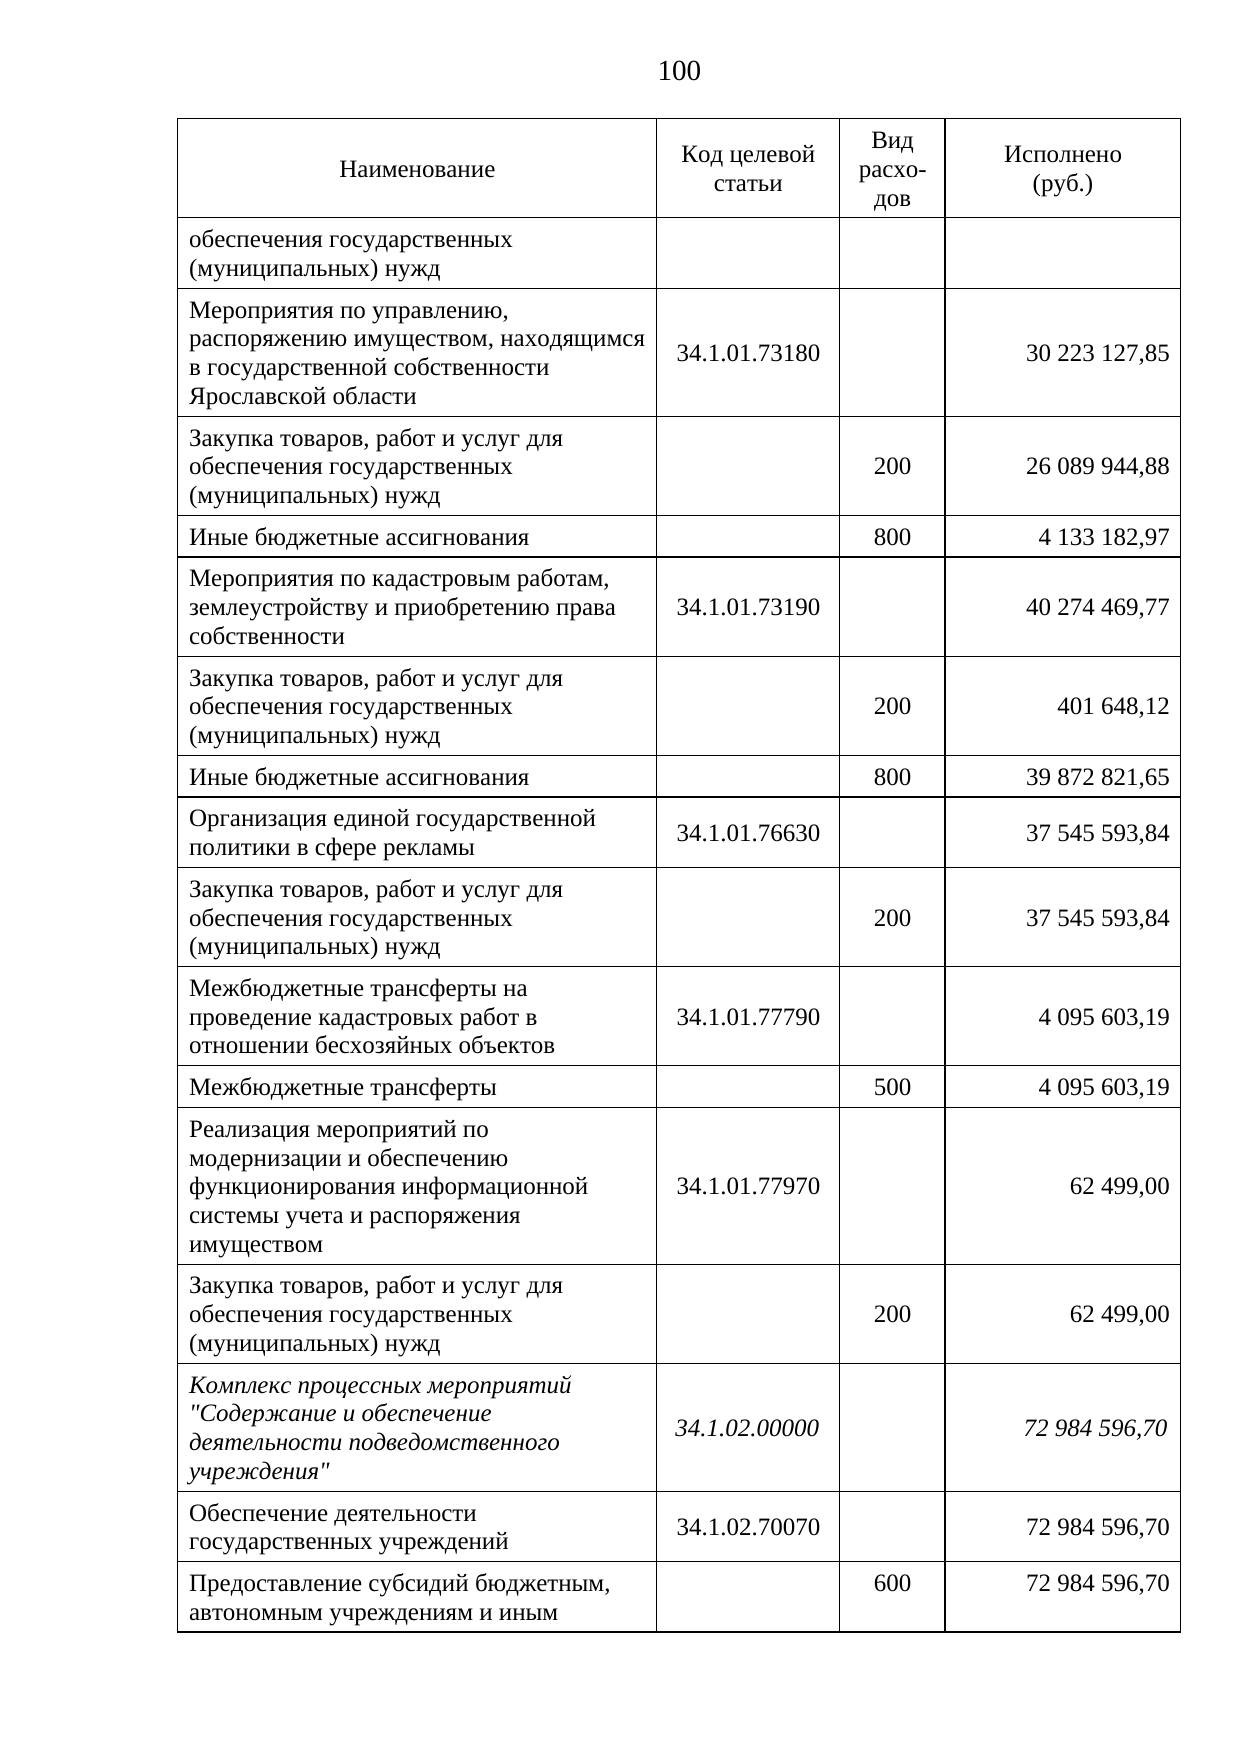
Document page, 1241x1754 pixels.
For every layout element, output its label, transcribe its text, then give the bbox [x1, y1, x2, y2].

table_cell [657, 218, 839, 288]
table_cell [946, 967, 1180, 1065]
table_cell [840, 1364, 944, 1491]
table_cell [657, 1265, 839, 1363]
table_header Исполнено (руб.) [946, 119, 1180, 217]
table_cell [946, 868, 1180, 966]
table_header Наименование [178, 119, 656, 217]
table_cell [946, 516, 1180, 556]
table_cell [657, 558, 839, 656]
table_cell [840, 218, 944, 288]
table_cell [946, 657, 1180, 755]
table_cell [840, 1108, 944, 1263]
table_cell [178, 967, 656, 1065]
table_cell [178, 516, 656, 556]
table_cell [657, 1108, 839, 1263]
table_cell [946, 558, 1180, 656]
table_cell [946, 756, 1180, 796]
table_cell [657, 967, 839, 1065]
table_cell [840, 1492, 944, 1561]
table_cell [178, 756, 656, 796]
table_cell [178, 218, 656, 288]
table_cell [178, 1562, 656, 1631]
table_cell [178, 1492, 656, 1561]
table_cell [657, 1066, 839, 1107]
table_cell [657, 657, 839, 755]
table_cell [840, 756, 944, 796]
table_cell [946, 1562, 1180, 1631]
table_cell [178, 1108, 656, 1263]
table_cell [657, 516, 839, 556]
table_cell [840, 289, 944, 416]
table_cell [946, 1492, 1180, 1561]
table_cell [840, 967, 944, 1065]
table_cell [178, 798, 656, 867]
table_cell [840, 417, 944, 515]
table_header Вид расхо-дов [840, 119, 944, 217]
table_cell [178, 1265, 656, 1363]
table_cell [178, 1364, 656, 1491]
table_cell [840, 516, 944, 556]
table_header Код целевой статьи [657, 119, 839, 217]
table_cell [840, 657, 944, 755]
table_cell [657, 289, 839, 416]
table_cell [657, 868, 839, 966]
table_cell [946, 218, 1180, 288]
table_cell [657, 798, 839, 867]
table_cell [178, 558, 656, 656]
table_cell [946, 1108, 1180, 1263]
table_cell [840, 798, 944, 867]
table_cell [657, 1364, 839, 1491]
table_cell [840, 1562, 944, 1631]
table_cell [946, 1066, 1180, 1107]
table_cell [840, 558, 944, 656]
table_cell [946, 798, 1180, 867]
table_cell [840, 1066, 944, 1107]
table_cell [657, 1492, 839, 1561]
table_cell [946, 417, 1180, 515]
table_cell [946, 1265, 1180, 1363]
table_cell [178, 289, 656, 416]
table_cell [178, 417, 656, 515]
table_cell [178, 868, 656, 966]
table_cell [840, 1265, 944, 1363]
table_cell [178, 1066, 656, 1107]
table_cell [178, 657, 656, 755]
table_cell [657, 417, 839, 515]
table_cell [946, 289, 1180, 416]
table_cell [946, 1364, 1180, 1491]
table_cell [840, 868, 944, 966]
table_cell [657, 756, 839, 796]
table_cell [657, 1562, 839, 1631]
